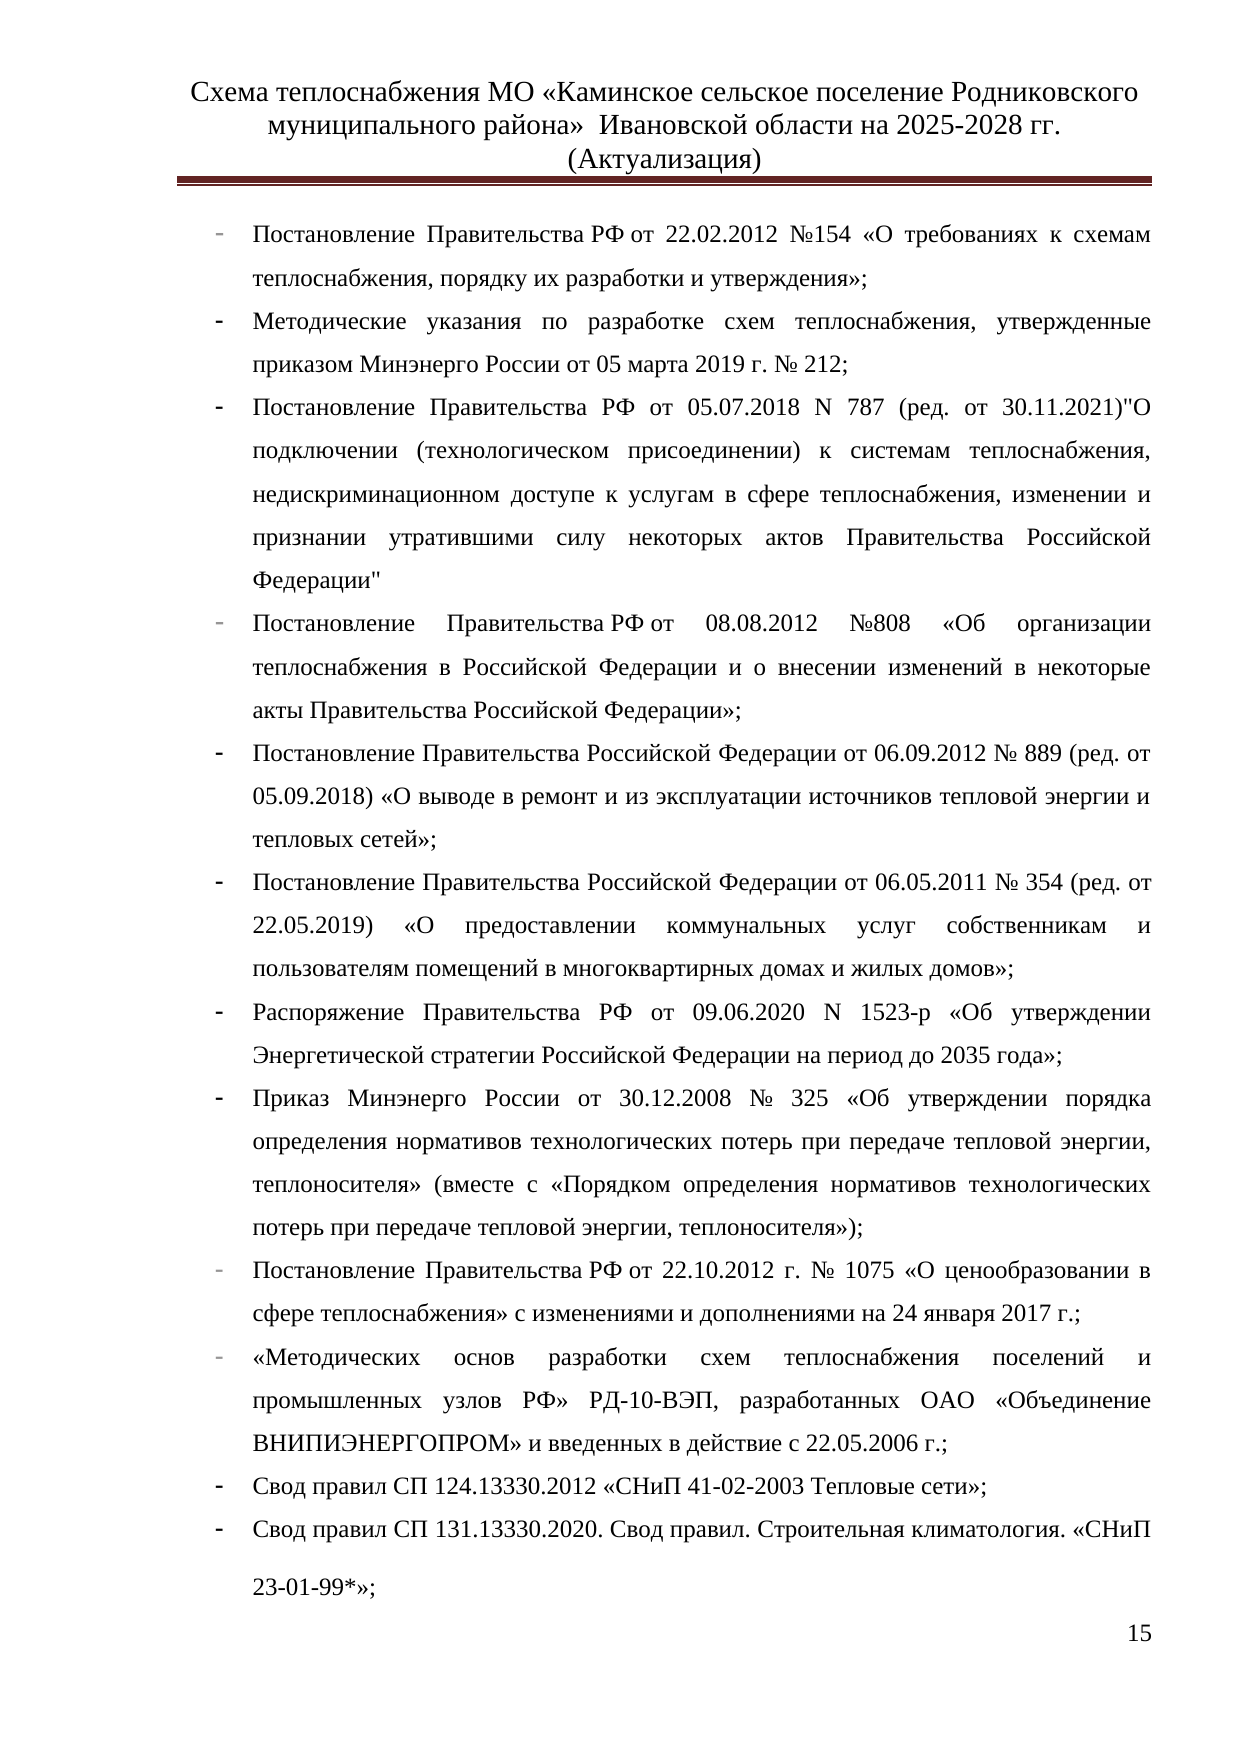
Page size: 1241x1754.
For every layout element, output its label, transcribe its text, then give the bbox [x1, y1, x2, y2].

list Постановление Правительства РФ от 22.02.2012 №154 «О требованиях к схемам теплоснабжения, порядку их разработки и утверждения»; [215, 219, 1152, 292]
list Свод правил СП 124.13330.2012 «СНиП 41-02-2003 Тепловые сети»; [215, 1471, 1152, 1500]
list Методические указания по разработке схем теплоснабжения, утвержденные приказом Минэнерго России от 05 марта 2019 г. № 212; [215, 306, 1152, 378]
list Постановление Правительства РФ от 22.10.2012 г. № 1075 «О ценообразовании в сфере теплоснабжения» с изменениями и дополнениями на 24 января 2017 г.; [215, 1255, 1152, 1327]
list Свод правил СП 131.13330.2020. Свод правил. Строительная климатология. «СНиП 23-01-99*»; [215, 1514, 1152, 1600]
list Постановление Правительства Российской Федерации от 06.05.2011 № 354 (ред. от 22.05.2019) «О предоставлении коммунальных услуг собственникам и пользователям помещений в многоквартирных домах и жилых домов»; [215, 867, 1152, 982]
list «Методических основ разработки схем теплоснабжения поселений и промышленных узлов РФ» РД-10-ВЭП, разработанных ОАО «Объединение ВНИПИЭНЕРГОПРОМ» и введенных в действие с 22.05.2006 г.; [215, 1342, 1152, 1457]
list Постановление Правительства РФ от 08.08.2012 №808 «Об организации теплоснабжения в Российской Федерации и о внесении изменений в некоторые акты Правительства Российской Федерации»; [215, 608, 1152, 723]
list Постановление Правительства РФ от 05.07.2018 N 787 (ред. от 30.11.2021)"О подключении (технологическом присоединении) к системам теплоснабжения, недискриминационном доступе к услугам в сфере теплоснабжения, изменении и признании утратившими силу некоторых актов Правительства Российской Федерации" [215, 392, 1152, 594]
list Распоряжение Правительства РФ от 09.06.2020 N 1523-р «Об утверждении Энергетической стратегии Российской Федерации на период до 2035 года»; [215, 997, 1152, 1068]
list Постановление Правительства Российской Федерации от 06.09.2012 № 889 (ред. от 05.09.2018) «О выводе в ремонт и из эксплуатации источников тепловой энергии и тепловых сетей»; [215, 738, 1152, 853]
list Приказ Минэнерго России от 30.12.2008 № 325 «Об утверждении порядка определения нормативов технологических потерь при передаче тепловой энергии, теплоносителя» (вместе с «Порядком определения нормативов технологических потерь при передаче тепловой энергии, теплоносителя»); [215, 1083, 1152, 1241]
